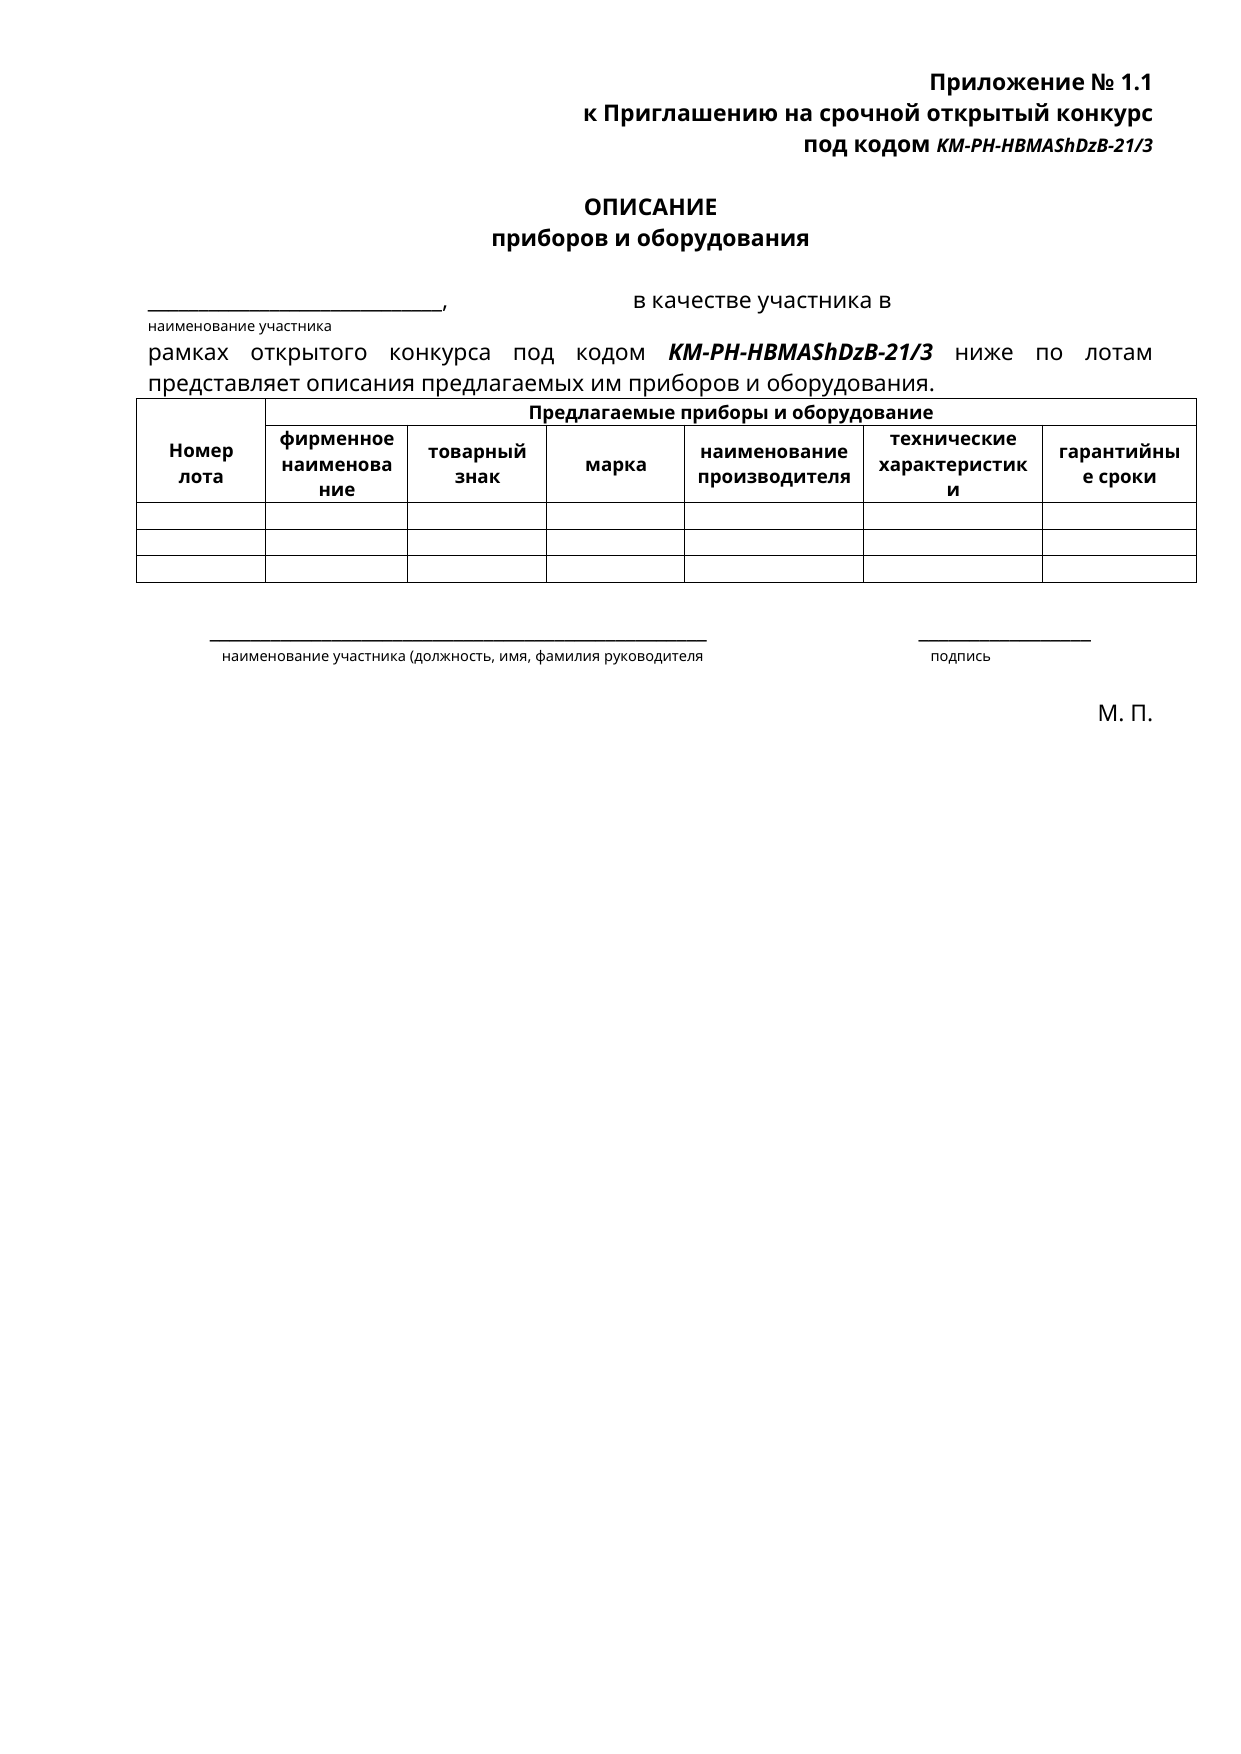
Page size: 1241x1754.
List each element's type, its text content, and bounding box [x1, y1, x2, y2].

text М. П. [148, 697, 1153, 728]
table_cell [1043, 556, 1196, 582]
table_cell [266, 556, 407, 582]
table_cell [408, 503, 546, 529]
table_cell [1043, 530, 1196, 555]
table_cell [547, 556, 684, 582]
subtitle ОПИСАНИЕ [207, 191, 1094, 222]
table_cell [408, 556, 546, 582]
table_cell товарный знак [408, 426, 546, 502]
table_cell [1043, 503, 1196, 529]
subtitle Приложение № 1.1 [148, 66, 1153, 97]
table_cell [547, 530, 684, 555]
table_cell [685, 556, 863, 582]
table_cell технические характеристики [864, 426, 1042, 502]
table_cell [864, 503, 1042, 529]
text _________________________________________________ _________________ [148, 614, 1153, 645]
table_cell гарантийные сроки [1043, 426, 1196, 502]
table_cell [547, 503, 684, 529]
text к Приглашению на срочной открытый конкурс под кодом KM-PH-HBMAShDzB-21/3 [148, 97, 1153, 159]
text наименование участника (должность, имя, фамилия руководителя подпись [222, 645, 1153, 665]
text наименование участника [148, 316, 1153, 336]
table_cell [137, 556, 265, 582]
table_cell [266, 503, 407, 529]
table_cell [864, 530, 1042, 555]
table_cell [685, 503, 863, 529]
table_header Номер лота [137, 399, 265, 502]
table_cell [864, 556, 1042, 582]
subtitle приборов и оборудования [207, 222, 1094, 253]
table_cell фирменное наименование [266, 426, 407, 502]
table_cell [137, 503, 265, 529]
table_header Предлагаемые приборы и оборудование [266, 399, 1196, 424]
text _____________________________, в качестве участника в [148, 284, 1153, 316]
table_cell [408, 530, 546, 555]
table_cell [685, 530, 863, 555]
table_cell марка [547, 426, 684, 502]
table_cell [266, 530, 407, 555]
text рамках открытого конкурса под кодом KM-PH-HBMAShDzB-21/3 ниже по лотам представляет описания предлагаемых им приборов и оборудования. [148, 336, 1153, 398]
table_cell [137, 530, 265, 555]
table_cell наименование производителя [685, 426, 863, 502]
